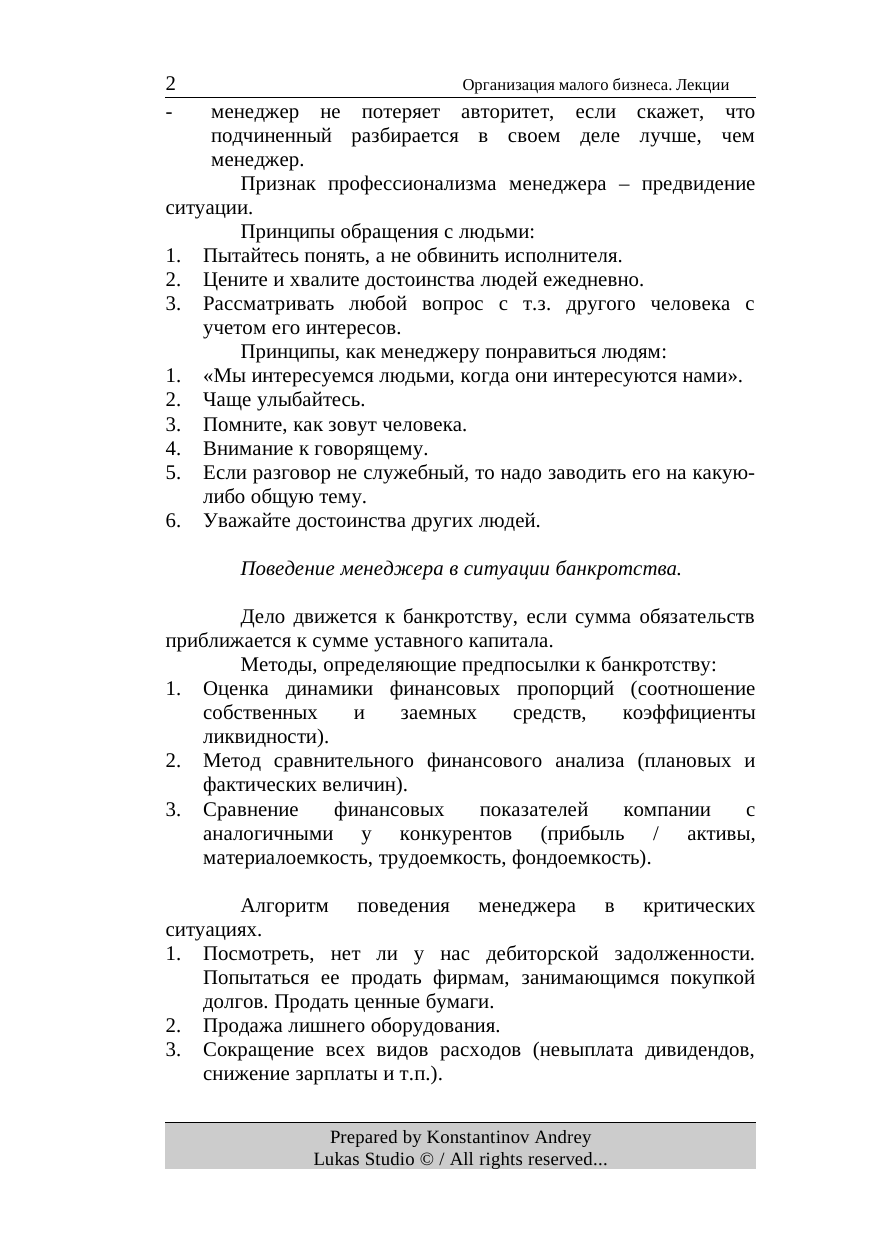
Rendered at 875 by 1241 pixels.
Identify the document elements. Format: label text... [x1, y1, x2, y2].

text Дело движется к банкротству, если сумма обязательств приближается к сумме уставного капитала. [165, 604, 756, 652]
list Сокращение всех видов расходов (невыплата дивидендов, снижение зарплаты и т.п.). [165, 1037, 756, 1085]
list Помните, как зовут человека. [165, 411, 756, 435]
list Посмотреть, нет ли у нас дебиторской задолженности. Попытаться ее продать фирмам, занимающимся покупкой долгов. Продать ценные бумаги. [165, 941, 756, 1013]
list Рассматривать любой вопрос с т.з. другого человека с учетом его интересов. [165, 291, 756, 339]
list Чаще улыбайтесь. [165, 387, 756, 411]
text Поведение менеджера в ситуации банкротства. [240, 556, 756, 580]
list менеджер не потеряет авторитет, если скажет, что подчиненный разбирается в своем деле лучше, чем менеджер. [165, 98, 756, 171]
list «Мы интересуемся людьми, когда они интересуются нами». [165, 363, 756, 387]
list Цените и хвалите достоинства людей ежедневно. [165, 267, 756, 291]
text Методы, определяющие предпосылки к банкротству: [165, 652, 756, 676]
list Продажа лишнего оборудования. [165, 1013, 756, 1037]
list Если разговор не служебный, то надо заводить его на какую-либо общую тему. [165, 459, 756, 508]
text Признак профессионализма менеджера – предвидение ситуации. [165, 171, 756, 219]
text Принципы обращения с людьми: [165, 219, 756, 243]
list Метод сравнительного финансового анализа (плановых и фактических величин). [165, 748, 756, 796]
list Сравнение финансовых показателей компании с аналогичными у конкурентов (прибыль / активы, материалоемкость, трудоемкость, фондоемкость). [165, 796, 756, 868]
text Алгоритм поведения менеджера в критических ситуациях. [165, 893, 756, 941]
list Внимание к говорящему. [165, 435, 756, 459]
list Оценка динамики финансовых пропорций (соотношение собственных и заемных средств, коэффициенты ликвидности). [165, 676, 756, 748]
list Уважайте достоинства других людей. [165, 508, 756, 532]
text Принципы, как менеджеру понравиться людям: [240, 339, 756, 363]
list Пытайтесь понять, а не обвинить исполнителя. [165, 243, 756, 267]
